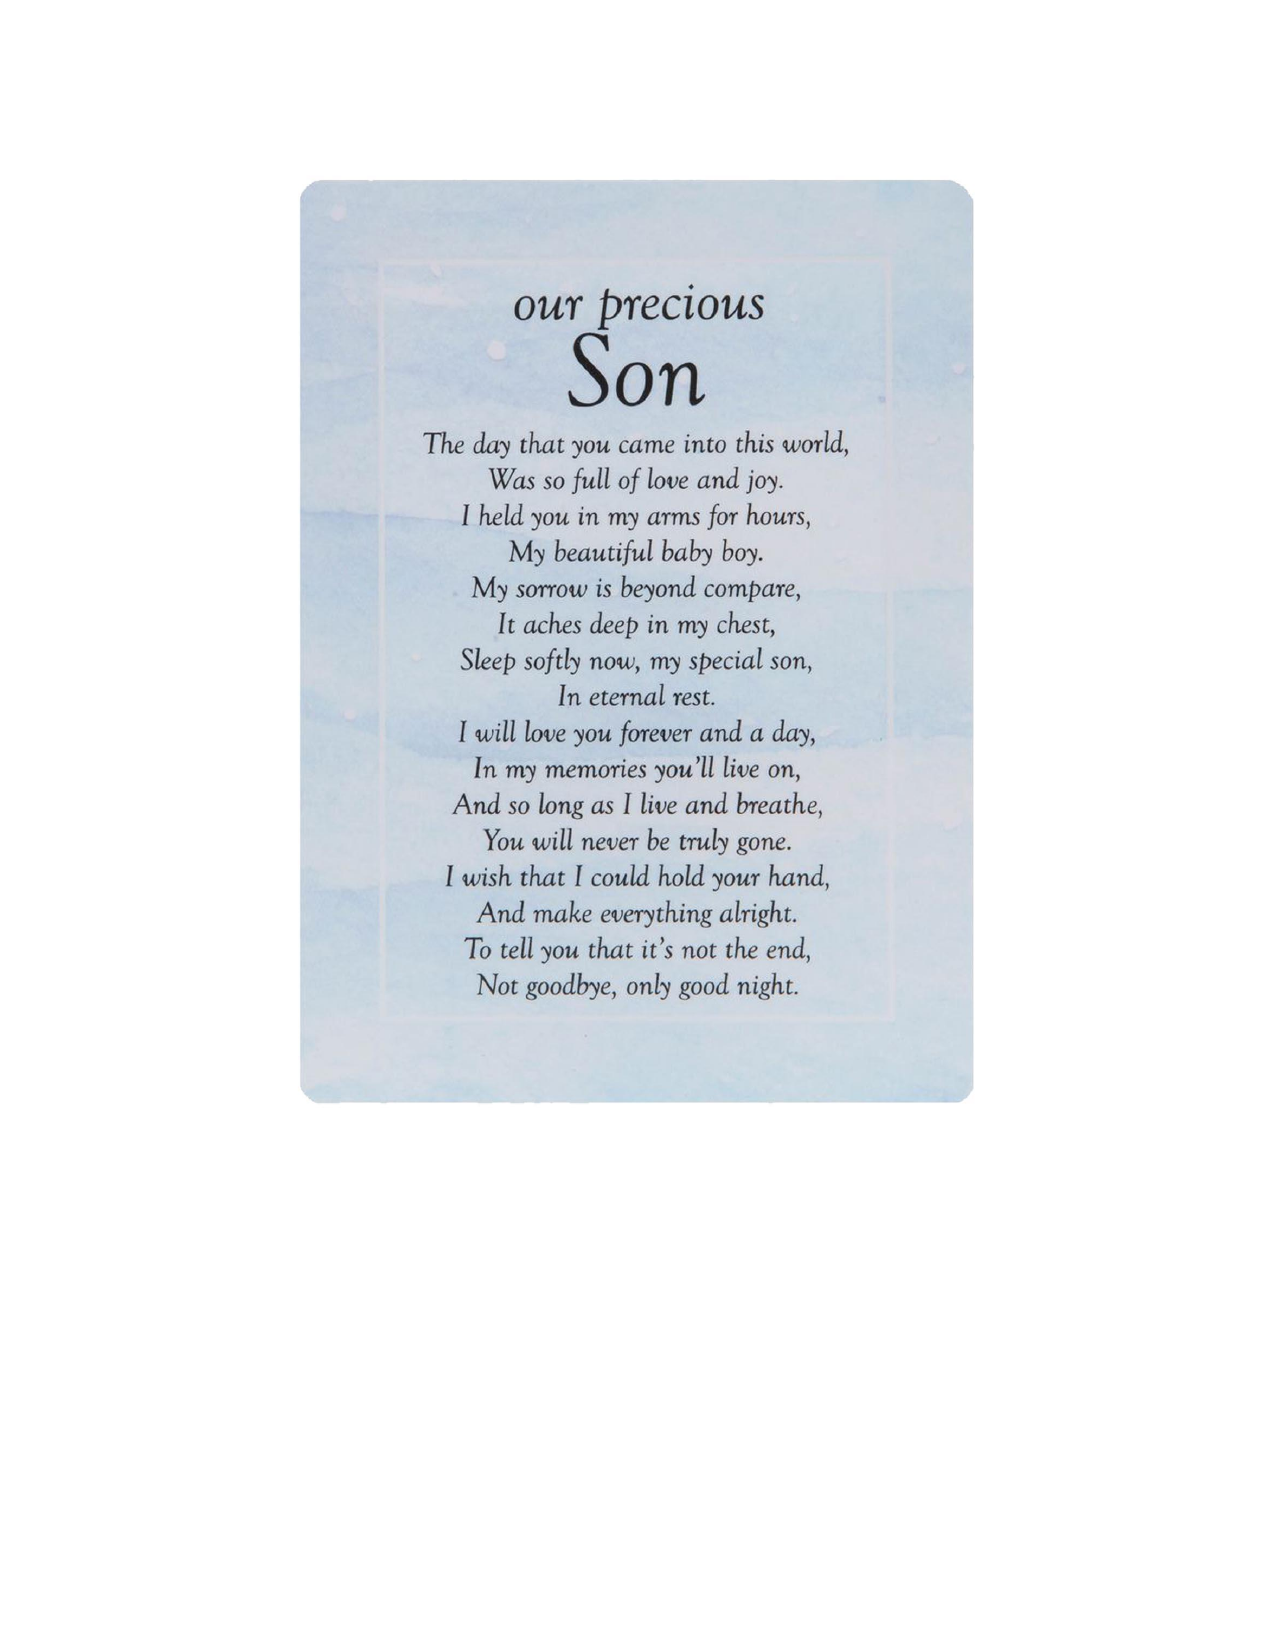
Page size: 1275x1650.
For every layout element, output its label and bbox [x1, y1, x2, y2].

picture [150, 150, 1125, 1125]
